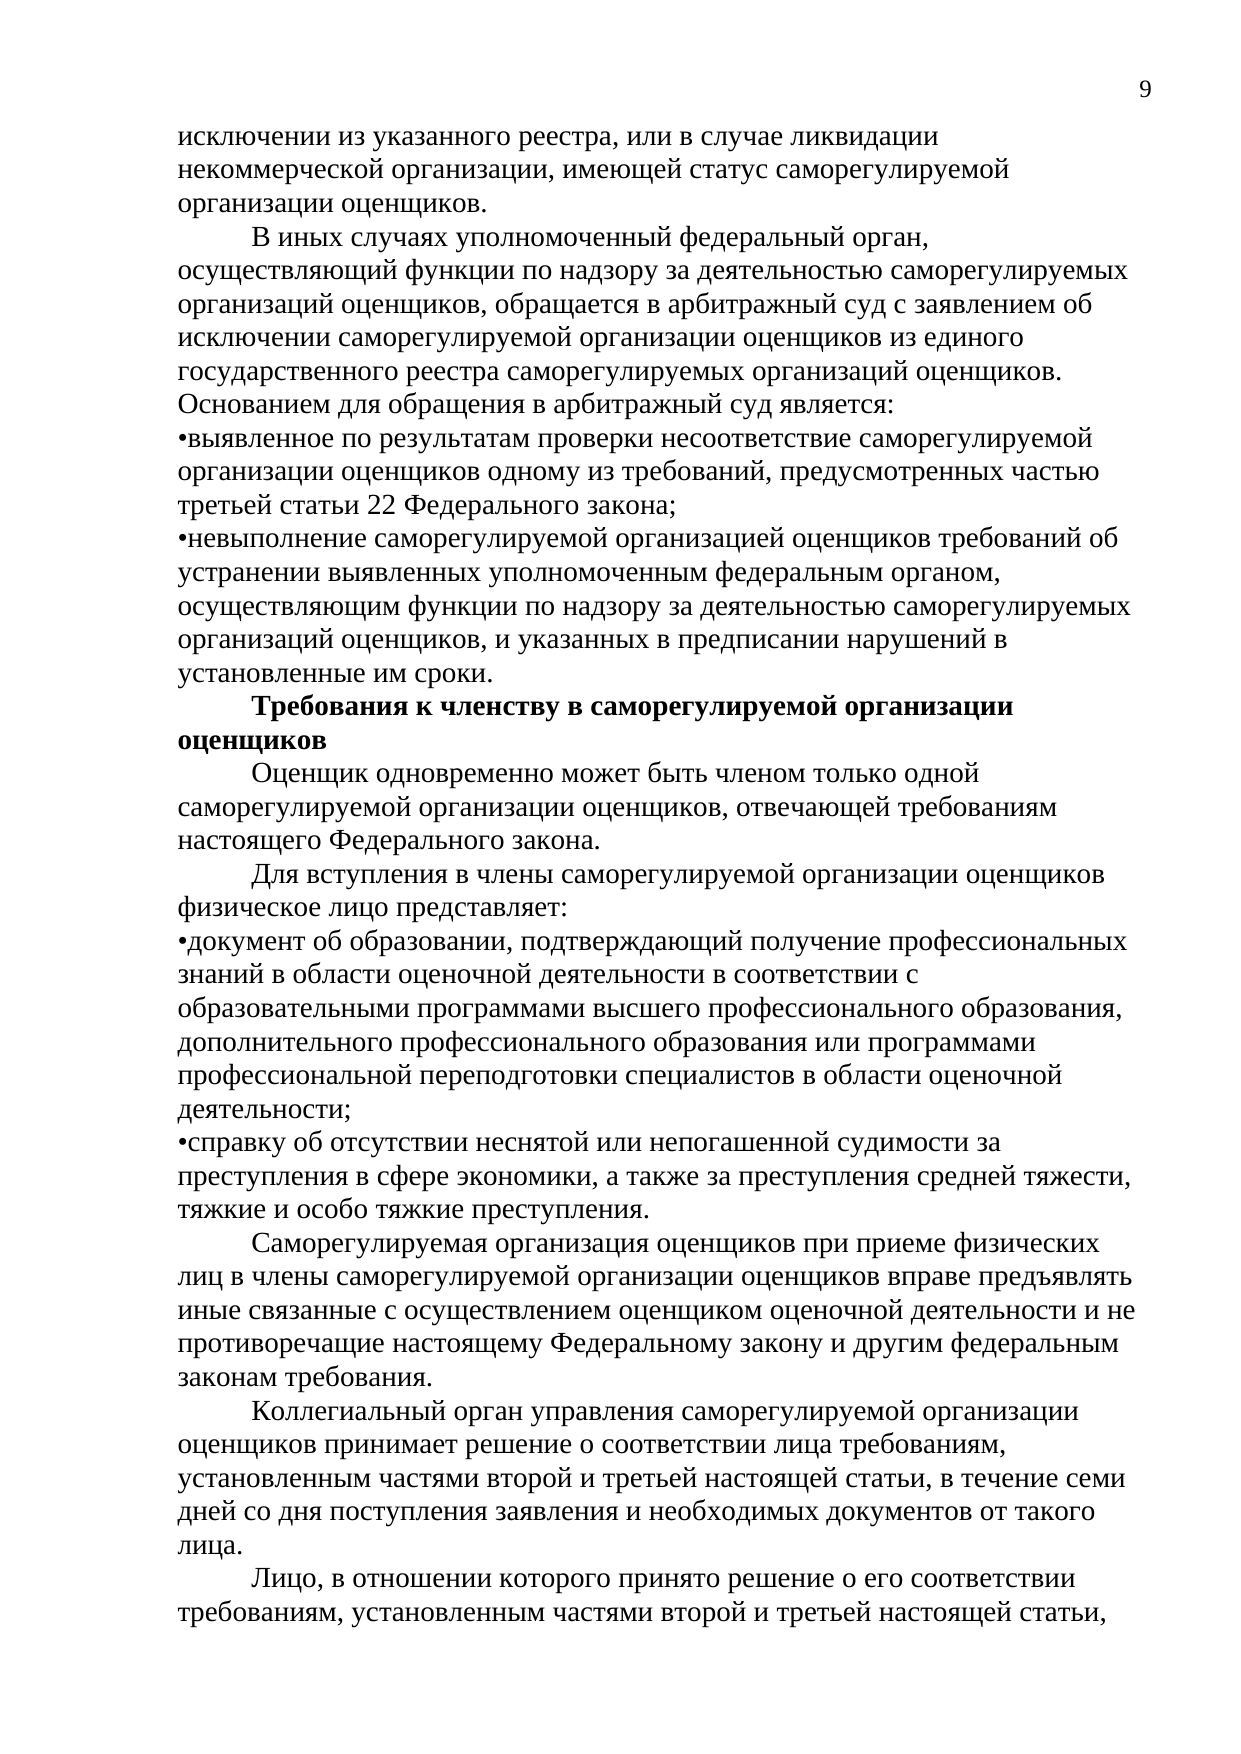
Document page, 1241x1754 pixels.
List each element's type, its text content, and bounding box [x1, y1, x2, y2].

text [177, 1560, 1152, 1627]
text Саморегулируемая организация оценщиков при приеме физических лиц в члены саморегулируемой организации оценщиков вправе предъявлять иные связанные с осуществлением оценщиком оценочной деятельности и не противоречащие настоящему Федеральному закону и другим федеральным законам требования. [177, 1225, 1152, 1393]
text Коллегиальный орган управления саморегулируемой организации оценщиков принимает решение о соответствии лица требованиям, установленным частями второй и третьей настоящей статьи, в течение семи дней со дня поступления заявления и необходимых документов от такого лица. [177, 1393, 1152, 1560]
text •выявленное по результатам проверки несоответствие саморегулируемой организации оценщиков одному из требований, предусмотренных частью третьей статьи 22 Федерального закона; [177, 420, 1152, 521]
text В иных случаях уполномоченный федеральный орган, осуществляющий функции по надзору за деятельностью саморегулируемых организаций оценщиков, обращается в арбитражный суд с заявлением об исключении саморегулируемой организации оценщиков из единого государственного реестра саморегулируемых организаций оценщиков. Основанием для обращения в арбитражный суд является: [177, 219, 1152, 420]
text Требования к членству в саморегулируемой организации оценщиков [177, 688, 1152, 755]
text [177, 118, 1152, 219]
text •невыполнение саморегулируемой организацией оценщиков требований об устранении выявленных уполномоченным федеральным органом, осуществляющим функции по надзору за деятельностью саморегулируемых организаций оценщиков, и указанных в предписании нарушений в установленные им сроки. [177, 521, 1152, 688]
text •документ об образовании, подтверждающий получение профессиональных знаний в области оценочной деятельности в соответствии с образовательными программами высшего профессионального образования, дополнительного профессионального образования или программами профессиональной переподготовки специалистов в области оценочной деятельности; [177, 923, 1152, 1124]
text Оценщик одновременно может быть членом только одной саморегулируемой организации оценщиков, отвечающей требованиям настоящего Федерального закона. [177, 755, 1152, 856]
text Для вступления в члены саморегулируемой организации оценщиков физическое лицо представляет: [177, 856, 1152, 923]
text •справку об отсутствии неснятой или непогашенной судимости за преступления в сфере экономики, а также за преступления средней тяжести, тяжкие и особо тяжкие преступления. [177, 1124, 1152, 1225]
